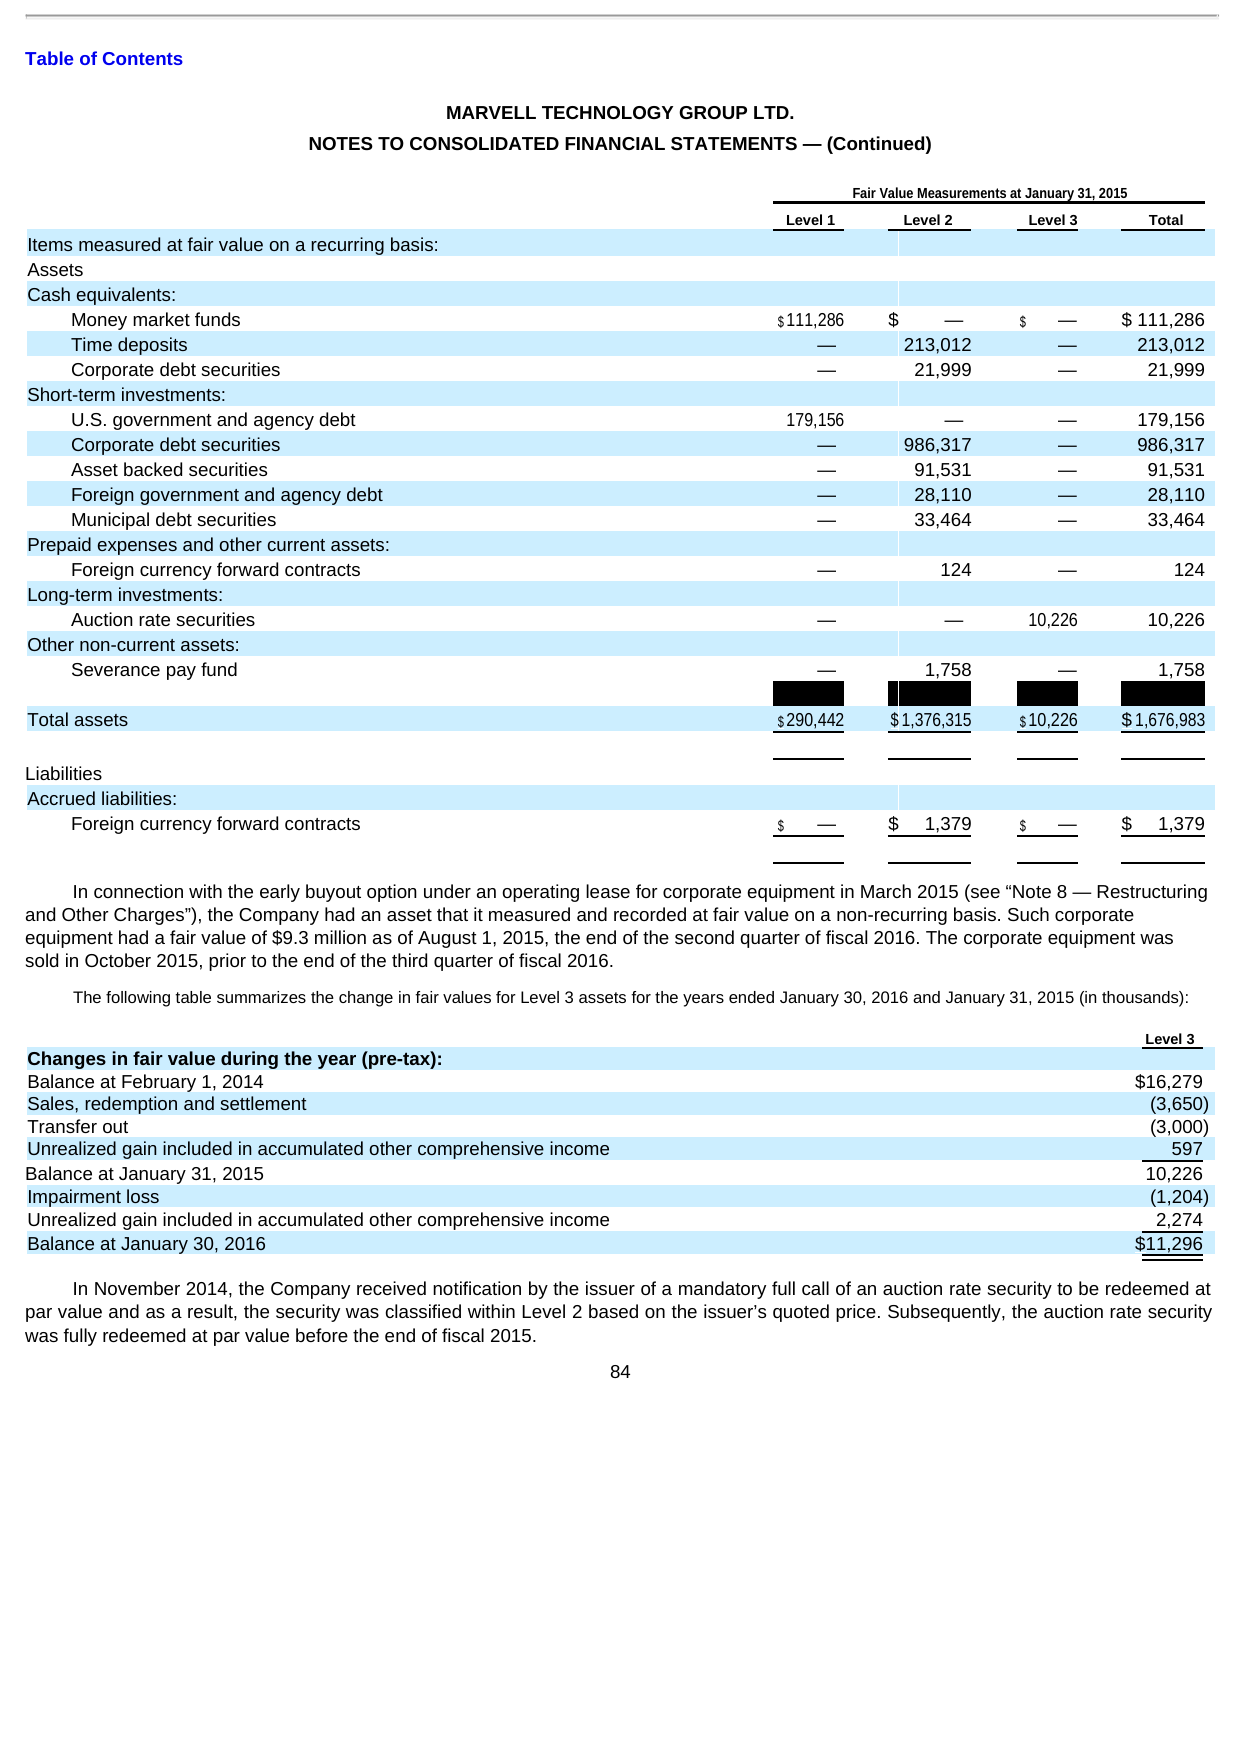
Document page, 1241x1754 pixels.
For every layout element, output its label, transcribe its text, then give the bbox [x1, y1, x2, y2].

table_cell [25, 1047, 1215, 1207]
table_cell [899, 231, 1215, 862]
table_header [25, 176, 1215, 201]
text In November 2014, the Company received notification by the issuer of a mandatory full call of an auction rate security to be redeemed at par value and as a result, the security was classified within Level 2 based on the issuer’s quoted price. Subsequently, the auction rate security was fully redeemed at par value before the end of fiscal 2015. [25, 1278, 1213, 1346]
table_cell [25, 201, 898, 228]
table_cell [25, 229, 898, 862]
text The following table summarizes the change in fair values for Level 3 assets for the years ended January 30, 2016 and January 31, 2015 (in thousands): [73, 987, 1215, 1007]
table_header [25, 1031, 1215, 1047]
text In connection with the early buyout option under an operating lease for corporate equipment in March 2015 (see “Note 8 — Restructuring and Other Charges”), the Company had an asset that it measured and recorded at fair value on a non-recurring basis. Such corporate equipment had a fair value of $9.3 million as of August 1, 2015, the end of the second quarter of fiscal 2016. The corporate equipment was sold in October 2015, prior to the end of the third quarter of fiscal 2016. [25, 881, 1209, 971]
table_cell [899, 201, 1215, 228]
text MARVELL TECHNOLOGY GROUP LTD. [25, 102, 1215, 123]
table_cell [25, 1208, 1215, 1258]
text NOTES TO CONSOLIDATED FINANCIAL STATEMENTS — (Continued) [25, 133, 1215, 154]
picture [23, 14, 1220, 21]
text Table of Contents [25, 48, 1215, 69]
text 84 [25, 1361, 1215, 1382]
